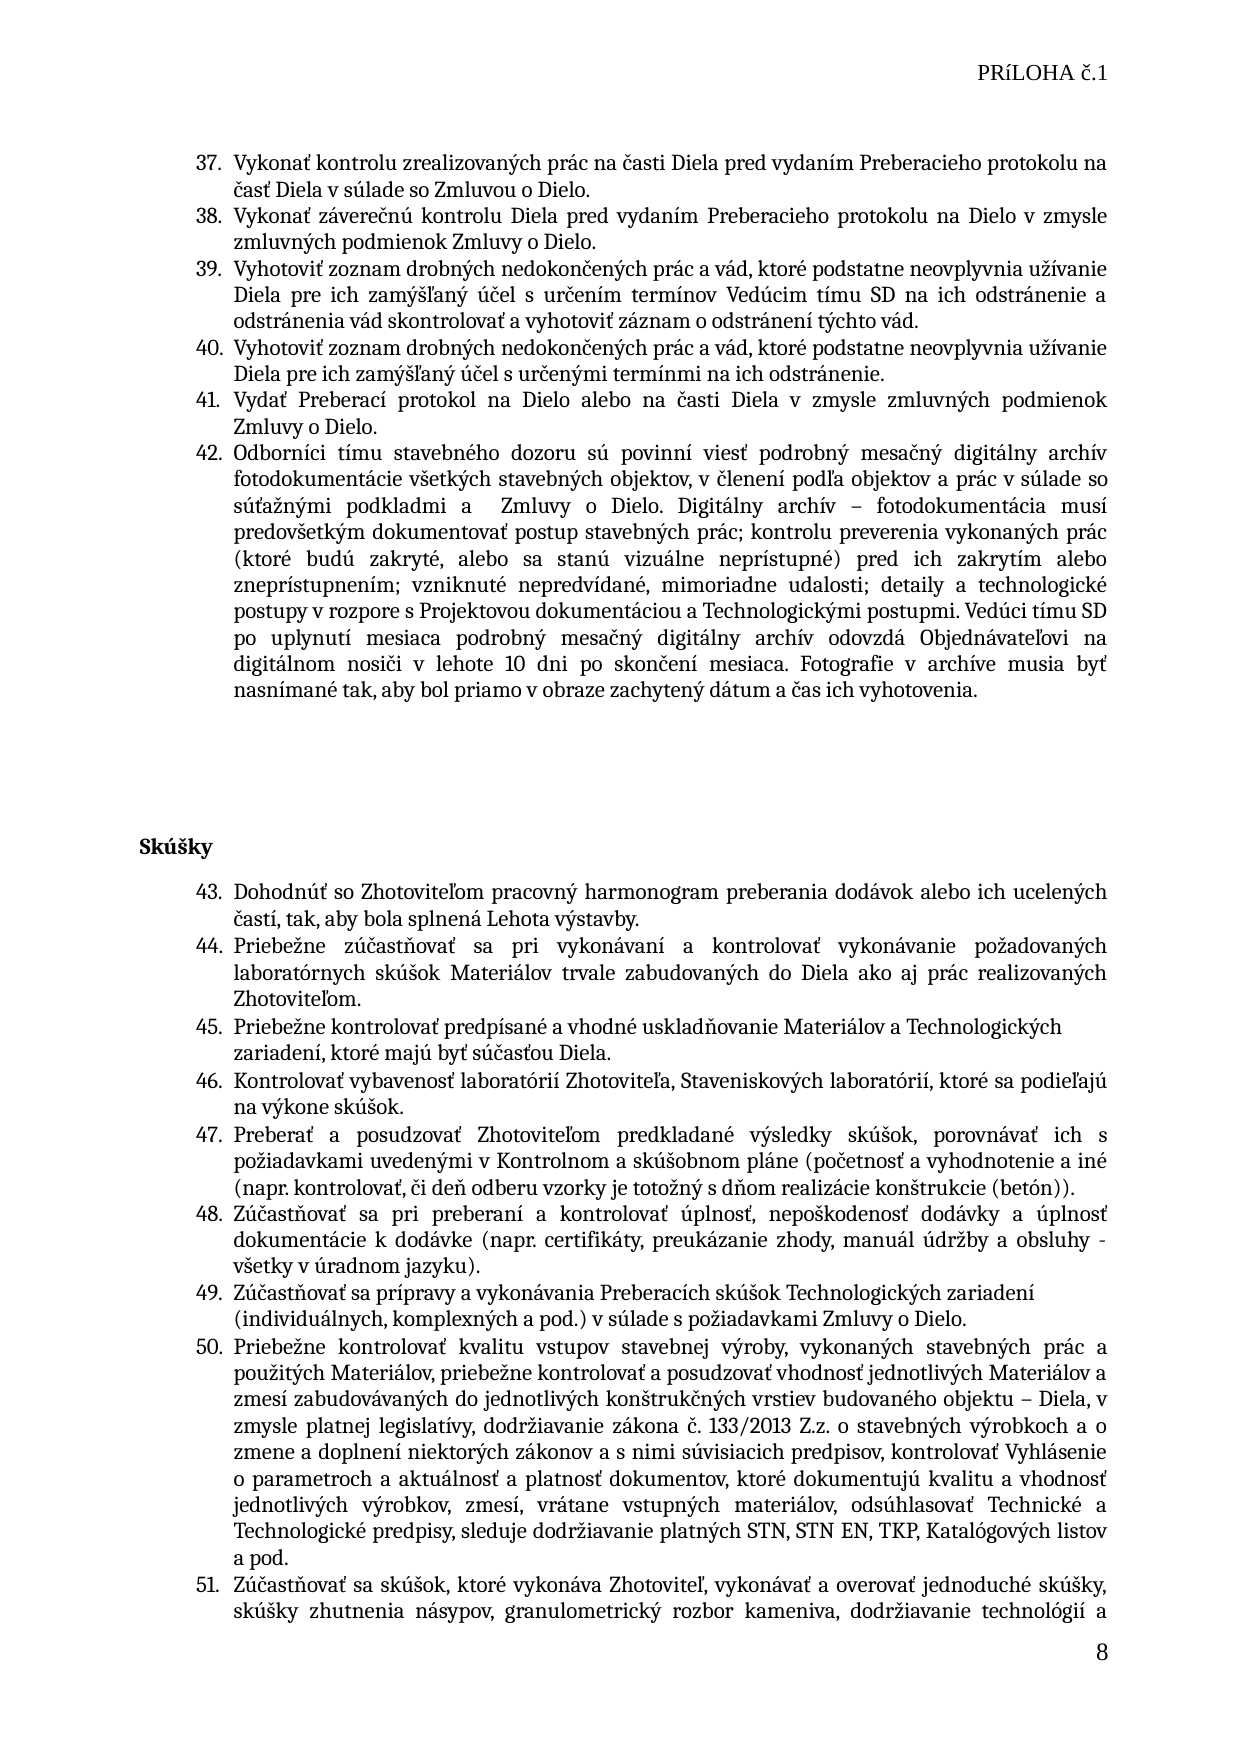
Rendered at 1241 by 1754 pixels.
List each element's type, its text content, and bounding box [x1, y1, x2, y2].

list Vykonať záverečnú kontrolu Diela pred vydaním Preberacieho protokolu na Dielo v zmysle zmluvných podmienok Zmluvy o Dielo. [196, 203, 1108, 255]
list Dohodnúť so Zhotoviteľom pracovný harmonogram preberania dodávok alebo ich ucelených častí, tak, aby bola splnená Lehota výstavby. [196, 879, 1108, 932]
list Vyhotoviť zoznam drobných nedokončených prác a vád, ktoré podstatne neovplyvnia užívanie Diela pre ich zamýšľaný účel s určenými termínmi na ich odstránenie. [196, 334, 1108, 387]
text Skúšky [139, 834, 1108, 860]
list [196, 1572, 1108, 1624]
list Priebežne kontrolovať kvalitu vstupov stavebnej výroby, vykonaných stavebných prác a použitých Materiálov, priebežne kontrolovať a posudzovať vhodnosť jednotlivých Materiálov a zmesí zabudovávaných do jednotlivých konštrukčných vrstiev budovaného objektu – Diela, v zmysle platnej legislatívy, dodržiavanie zákona č. 133/2013 Z.z. o stavebných výrobkoch a o zmene a doplnení niektorých zákonov a s nimi súvisiacich predpisov, kontrolovať Vyhlásenie o parametroch a aktuálnosť a platnosť dokumentov, ktoré dokumentujú kvalitu a vhodnosť jednotlivých výrobkov, zmesí, vrátane vstupných materiálov, odsúhlasovať Technické a Technologické predpisy, sleduje dodržiavanie platných STN, STN EN, TKP, Katalógových listov a pod. [196, 1333, 1108, 1571]
list Vyhotoviť zoznam drobných nedokončených prác a vád, ktoré podstatne neovplyvnia užívanie Diela pre ich zamýšľaný účel s určením termínov Vedúcim tímu SD na ich odstránenie a odstránenia vád skontrolovať a vyhotoviť záznam o odstránení týchto vád. [196, 255, 1108, 334]
list Vydať Preberací protokol na Dielo alebo na časti Diela v zmysle zmluvných podmienok Zmluvy o Dielo. [196, 387, 1108, 440]
list Zúčastňovať sa prípravy a vykonávania Preberacích skúšok Technologických zariadení (individuálnych, komplexných a pod.) v súlade s požiadavkami Zmluvy o Dielo. [196, 1280, 1108, 1332]
list Priebežne zúčastňovať sa pri vykonávaní a kontrolovať vykonávanie požadovaných laboratórnych skúšok Materiálov trvale zabudovaných do Diela ako aj prác realizovaných Zhotoviteľom. [196, 933, 1108, 1012]
list Zúčastňovať sa pri preberaní a kontrolovať úplnosť, nepoškodenosť dodávky a úplnosť dokumentácie k dodávke (napr. certifikáty, preukázanie zhody, manuál údržby a obsluhy - všetky v úradnom jazyku). [196, 1201, 1108, 1280]
list Kontrolovať vybavenosť laboratórií Zhotoviteľa, Staveniskových laboratórií, ktoré sa podieľajú na výkone skúšok. [196, 1067, 1108, 1120]
list Vykonať kontrolu zrealizovaných prác na časti Diela pred vydaním Preberacieho protokolu na časť Diela v súlade so Zmluvou o Dielo. [196, 150, 1108, 203]
list Preberať a posudzovať Zhotoviteľom predkladané výsledky skúšok, porovnávať ich s požiadavkami uvedenými v Kontrolnom a skúšobnom pláne (početnosť a vyhodnotenie a iné (napr. kontrolovať, či deň odberu vzorky je totožný s dňom realizácie konštrukcie (betón)). [196, 1122, 1108, 1201]
list Odborníci tímu stavebného dozoru sú povinní viesť podrobný mesačný digitálny archív fotodokumentácie všetkých stavebných objektov, v členení podľa objektov a prác v súlade so súťažnými podkladmi a Zmluvy o Dielo. Digitálny archív – fotodokumentácia musí predovšetkým dokumentovať postup stavebných prác; kontrolu preverenia vykonaných prác (ktoré budú zakryté, alebo sa stanú vizuálne neprístupné) pred ich zakrytím alebo zneprístupnením; vzniknuté nepredvídané, mimoriadne udalosti; detaily a technologické postupy v rozpore s Projektovou dokumentáciou a Technologickými postupmi. Vedúci tímu SD po uplynutí mesiaca podrobný mesačný digitálny archív odovzdá Objednávateľovi na digitálnom nosiči v lehote 10 dni po skončení mesiaca. Fotografie v archíve musia byť nasnímané tak, aby bol priamo v obraze zachytený dátum a čas ich vyhotovenia. [196, 440, 1108, 703]
list Priebežne kontrolovať predpísané a vhodné uskladňovanie Materiálov a Technologických zariadení, ktoré majú byť súčasťou Diela. [196, 1013, 1108, 1066]
